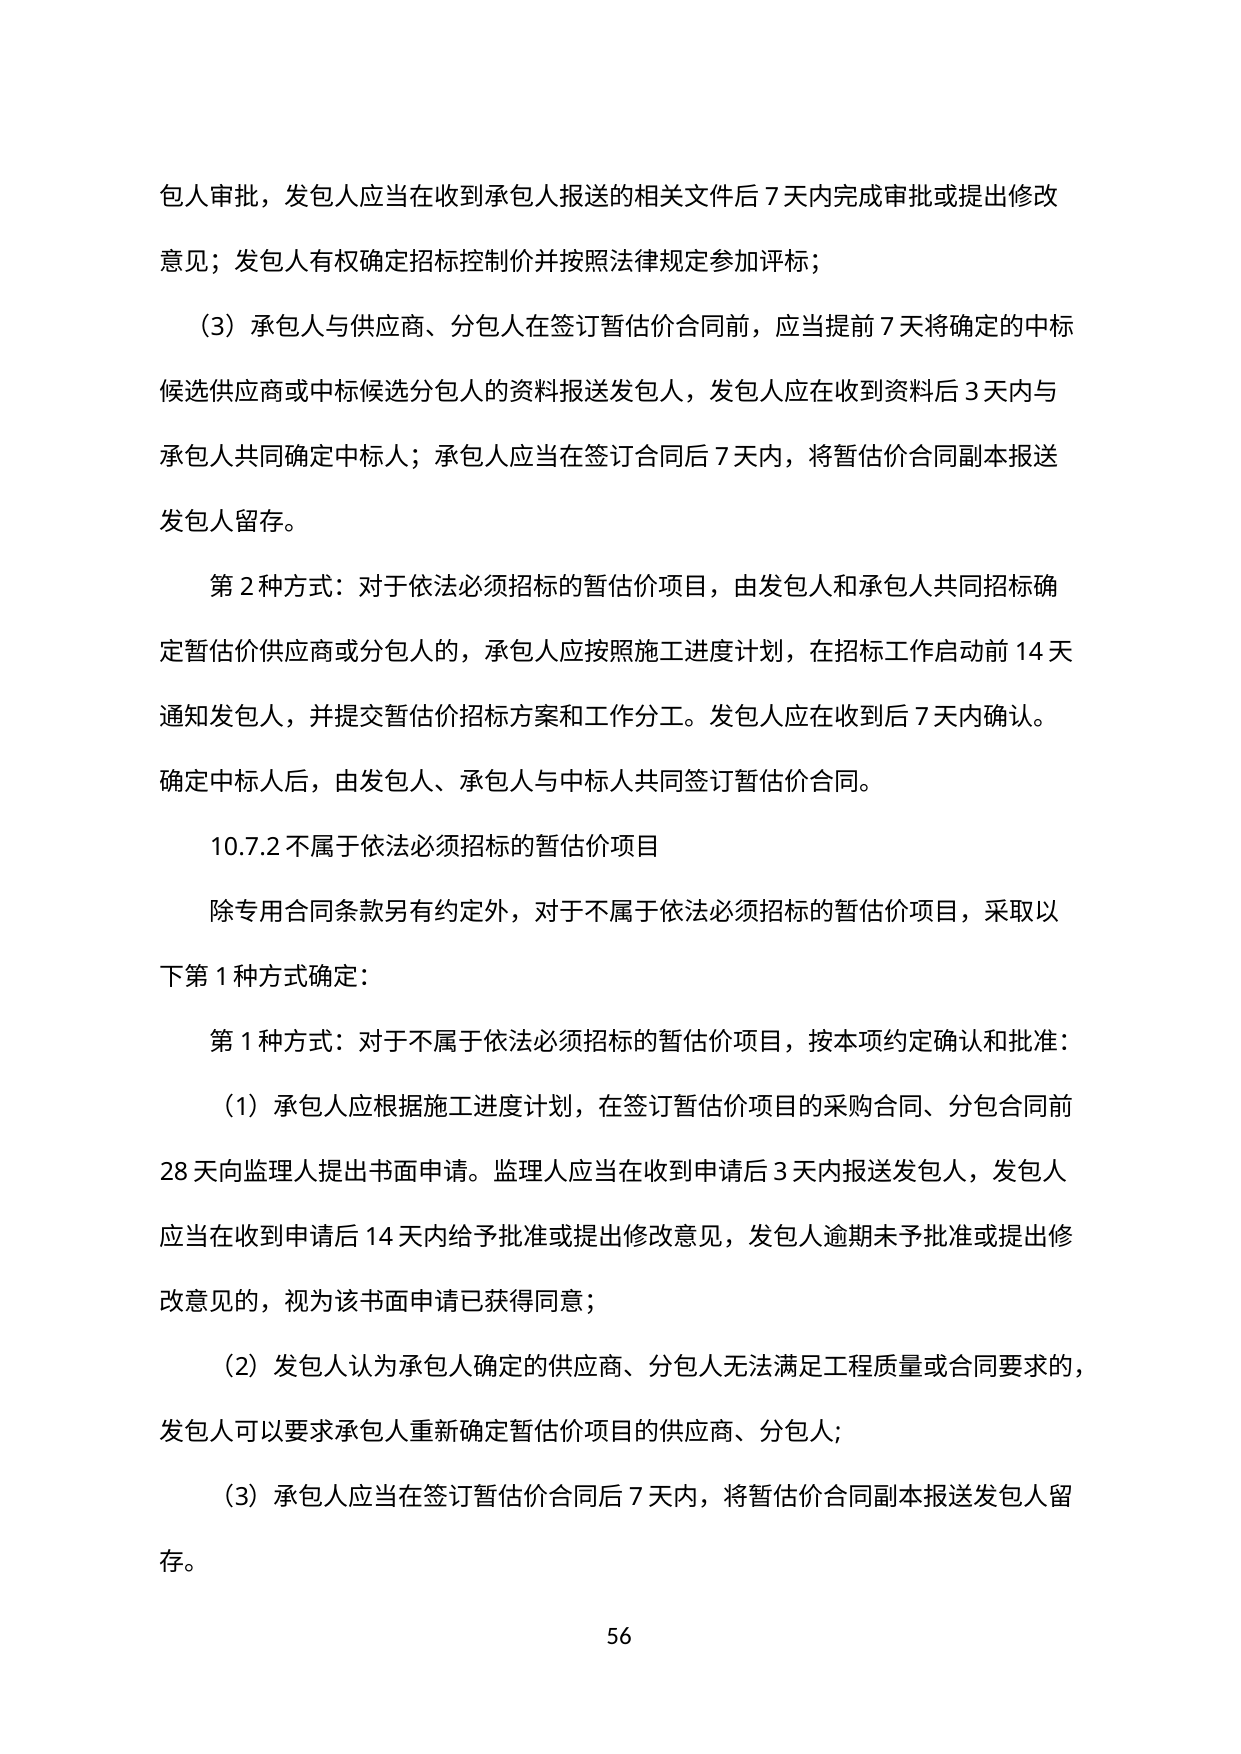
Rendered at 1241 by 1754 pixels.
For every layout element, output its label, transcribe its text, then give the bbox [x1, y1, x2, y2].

text （2）发包人认为承包人确定的供应商、分包人无法满足工程质量或合同要求的，发包人可以要求承包人重新确定暂估价项目的供应商、分包人; [159, 1332, 1078, 1462]
text 10.7.2不属于依法必须招标的暂估价项目 [159, 812, 1078, 877]
text 除专用合同条款另有约定外，对于不属于依法必须招标的暂估价项目，采取以下第1种方式确定： [159, 877, 1078, 1007]
text 第2种方式：对于依法必须招标的暂估价项目，由发包人和承包人共同招标确定暂估价供应商或分包人的，承包人应按照施工进度计划，在招标工作启动前14天通知发包人，并提交暂估价招标方案和工作分工。发包人应在收到后7天内确认。确定中标人后，由发包人、承包人与中标人共同签订暂估价合同。 [159, 552, 1078, 812]
text （3）承包人应当在签订暂估价合同后7天内，将暂估价合同副本报送发包人留存。 [159, 1462, 1078, 1592]
text （1）承包人应根据施工进度计划，在签订暂估价项目的采购合同、分包合同前28天向监理人提出书面申请。监理人应当在收到申请后3天内报送发包人，发包人应当在收到申请后14天内给予批准或提出修改意见，发包人逾期未予批准或提出修改意见的，视为该书面申请已获得同意； [159, 1072, 1078, 1332]
text （3）承包人与供应商、分包人在签订暂估价合同前，应当提前7天将确定的中标候选供应商或中标候选分包人的资料报送发包人，发包人应在收到资料后3天内与承包人共同确定中标人；承包人应当在签订合同后7天内，将暂估价合同副本报送发包人留存。 [159, 292, 1078, 552]
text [159, 162, 1078, 292]
text 第1种方式：对于不属于依法必须招标的暂估价项目，按本项约定确认和批准： [159, 1007, 1078, 1072]
